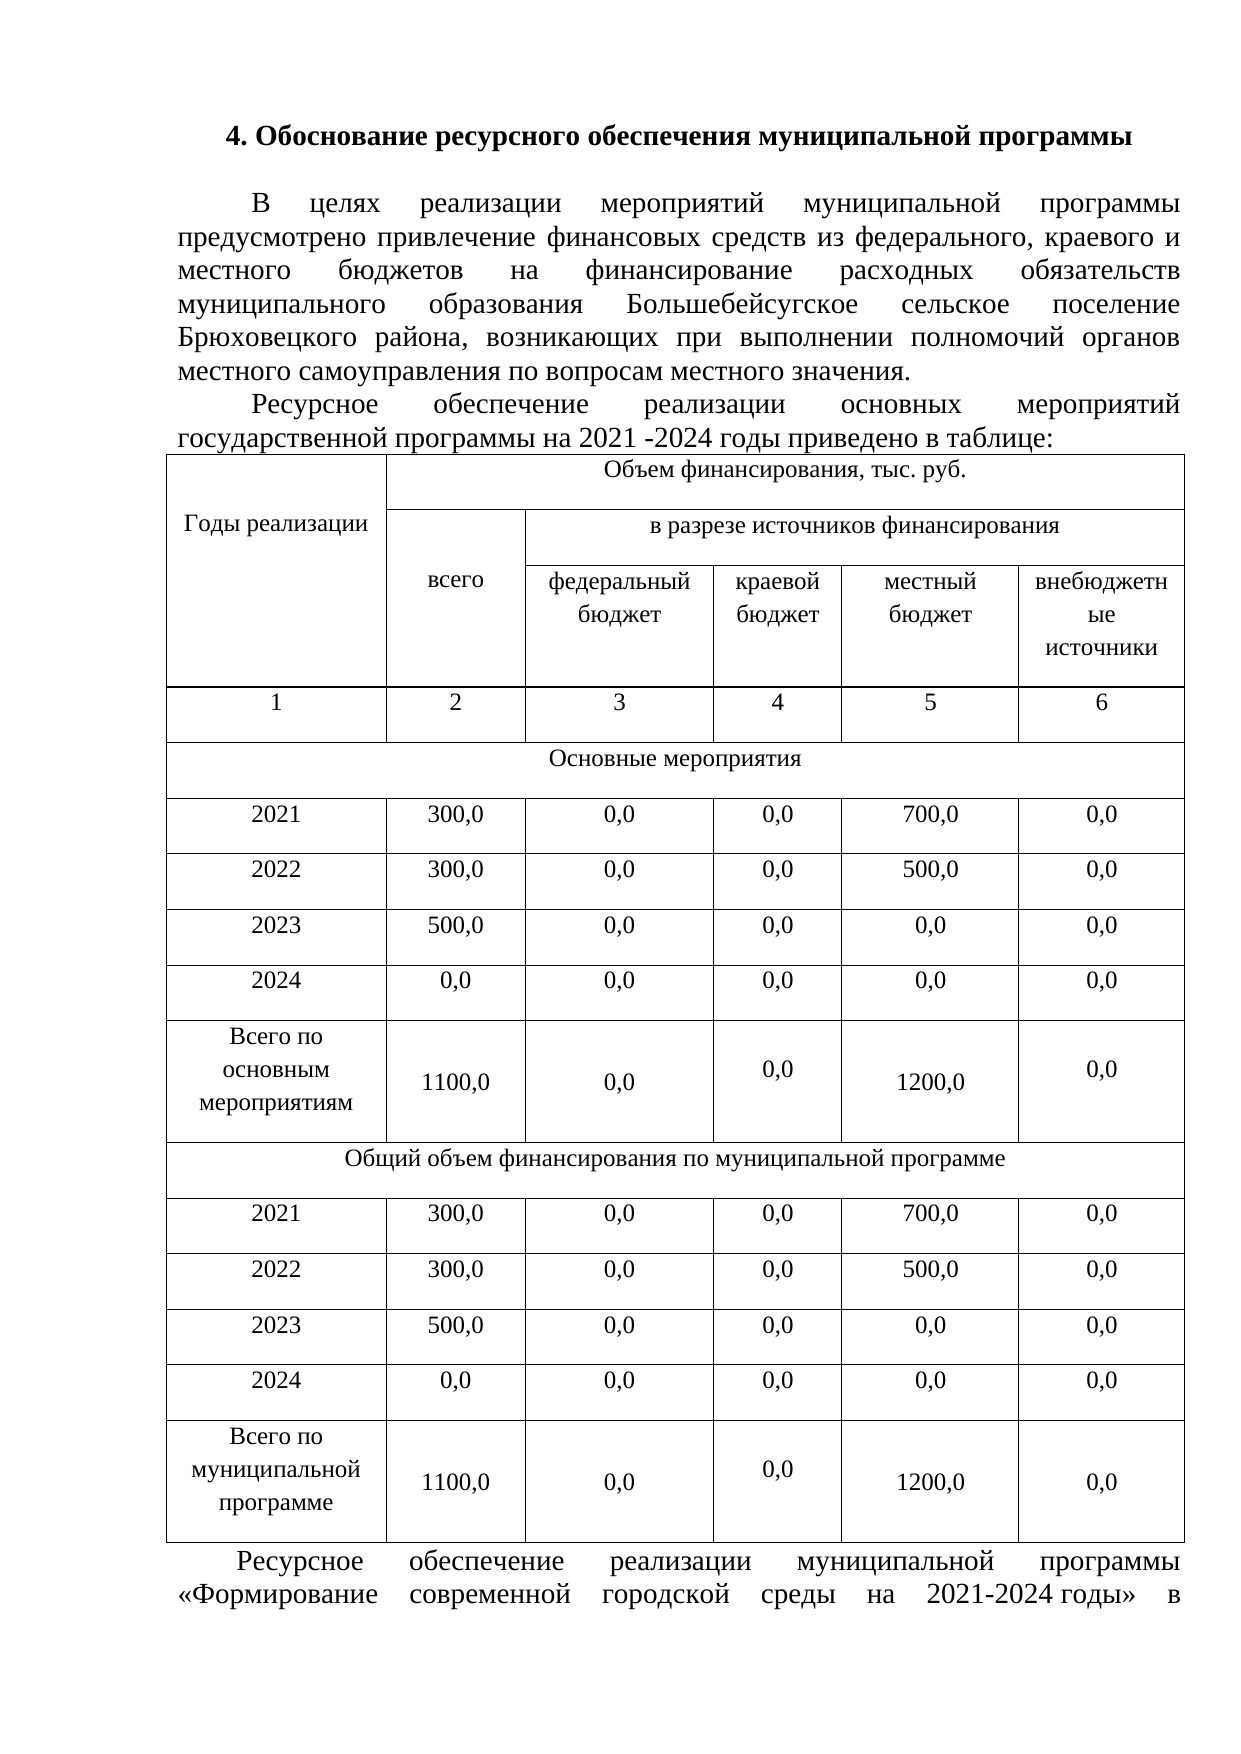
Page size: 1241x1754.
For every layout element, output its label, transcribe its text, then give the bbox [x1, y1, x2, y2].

table_cell 0,0 [526, 1199, 713, 1253]
table_cell 0,0 [714, 1254, 841, 1309]
table_cell 0,0 [842, 1310, 1018, 1364]
table_cell краевой бюджет [714, 566, 841, 686]
table_cell 0,0 [1019, 1254, 1184, 1309]
table_cell 700,0 [842, 1199, 1018, 1253]
table_cell 0,0 [714, 1310, 841, 1364]
table_cell 2022 [167, 854, 386, 909]
table_cell 0,0 [526, 854, 713, 909]
table_cell Общий объем финансирования по муниципальной программе [167, 1143, 1184, 1197]
table_cell 0,0 [1019, 966, 1184, 1020]
table_cell 0,0 [526, 1254, 713, 1309]
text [177, 1543, 1181, 1610]
table_cell в разрезе источников финансирования [526, 510, 1184, 565]
table_cell 0,0 [1019, 1021, 1184, 1142]
table_cell Основные мероприятия [167, 743, 1184, 798]
table_cell 0,0 [387, 1365, 525, 1420]
table_cell 1200,0 [842, 1421, 1018, 1542]
table_cell Всего по муниципальной программе [167, 1421, 386, 1542]
text 4. Обоснование ресурсного обеспечения муниципальной программы [177, 118, 1181, 152]
table_cell 0,0 [1019, 1310, 1184, 1364]
table_cell 0,0 [387, 966, 525, 1020]
table_cell 0,0 [526, 1365, 713, 1420]
table_cell 4 [714, 688, 841, 742]
table_cell 0,0 [714, 1199, 841, 1253]
table_cell 0,0 [714, 1421, 841, 1542]
table_cell 0,0 [526, 910, 713, 964]
table_cell 3 [526, 688, 713, 742]
table_cell 0,0 [1019, 1199, 1184, 1253]
table_cell 0,0 [1019, 799, 1184, 853]
table_cell 2024 [167, 966, 386, 1020]
table_cell 0,0 [842, 1365, 1018, 1420]
table_cell всего [387, 510, 525, 686]
table_cell 300,0 [387, 1254, 525, 1309]
table_cell 0,0 [714, 966, 841, 1020]
text Ресурсное обеспечение реализации основных мероприятий государственной программы на 2021 -2024 годы приведено в таблице: [177, 386, 1181, 453]
text В целях реализации мероприятий муниципальной программы предусмотрено привлечение финансовых средств из федерального, краевого и местного бюджетов на финансирование расходных обязательств муниципального образования Большебейсугское сельское поселение Брюховецкого района, возникающих при выполнении полномочий органов местного самоуправления по вопросам местного значения. [177, 185, 1181, 386]
table_cell 0,0 [1019, 910, 1184, 964]
table_cell 1 [167, 688, 386, 742]
table_cell 500,0 [387, 1310, 525, 1364]
table_cell 2023 [167, 910, 386, 964]
table_cell 1100,0 [387, 1421, 525, 1542]
table_cell 300,0 [387, 799, 525, 853]
table_cell 500,0 [842, 854, 1018, 909]
table_cell местный бюджет [842, 566, 1018, 686]
table_cell 0,0 [714, 1365, 841, 1420]
table_cell 300,0 [387, 1199, 525, 1253]
table_cell 0,0 [714, 910, 841, 964]
table_cell 2 [387, 688, 525, 742]
table_header Годы реализации [167, 455, 386, 686]
table_cell 0,0 [526, 799, 713, 853]
table_cell 2021 [167, 799, 386, 853]
table_cell 1100,0 [387, 1021, 525, 1142]
table_cell внебюджетные источники [1019, 566, 1184, 686]
table_cell 0,0 [526, 1021, 713, 1142]
table_cell 5 [842, 688, 1018, 742]
table_cell 0,0 [526, 1421, 713, 1542]
table_cell 0,0 [526, 966, 713, 1020]
table_cell 500,0 [842, 1254, 1018, 1309]
table_cell 0,0 [714, 854, 841, 909]
table_cell 2023 [167, 1310, 386, 1364]
table_cell 0,0 [714, 1021, 841, 1142]
table_cell федеральный бюджет [526, 566, 713, 686]
table_cell 0,0 [714, 799, 841, 853]
table_cell 0,0 [1019, 854, 1184, 909]
table_cell 1200,0 [842, 1021, 1018, 1142]
table_cell 2021 [167, 1199, 386, 1253]
table_cell 0,0 [842, 910, 1018, 964]
table_cell 0,0 [526, 1310, 713, 1364]
table_cell 2024 [167, 1365, 386, 1420]
table_cell 500,0 [387, 910, 525, 964]
table_cell 6 [1019, 688, 1184, 742]
table_cell 0,0 [1019, 1365, 1184, 1420]
table_header Объем финансирования, тыс. руб. [387, 455, 1184, 509]
table_cell 0,0 [1019, 1421, 1184, 1542]
table_cell Всего по основным мероприятиям [167, 1021, 386, 1142]
table_cell 300,0 [387, 854, 525, 909]
table_cell 0,0 [842, 966, 1018, 1020]
table_cell 2022 [167, 1254, 386, 1309]
table_cell 700,0 [842, 799, 1018, 853]
